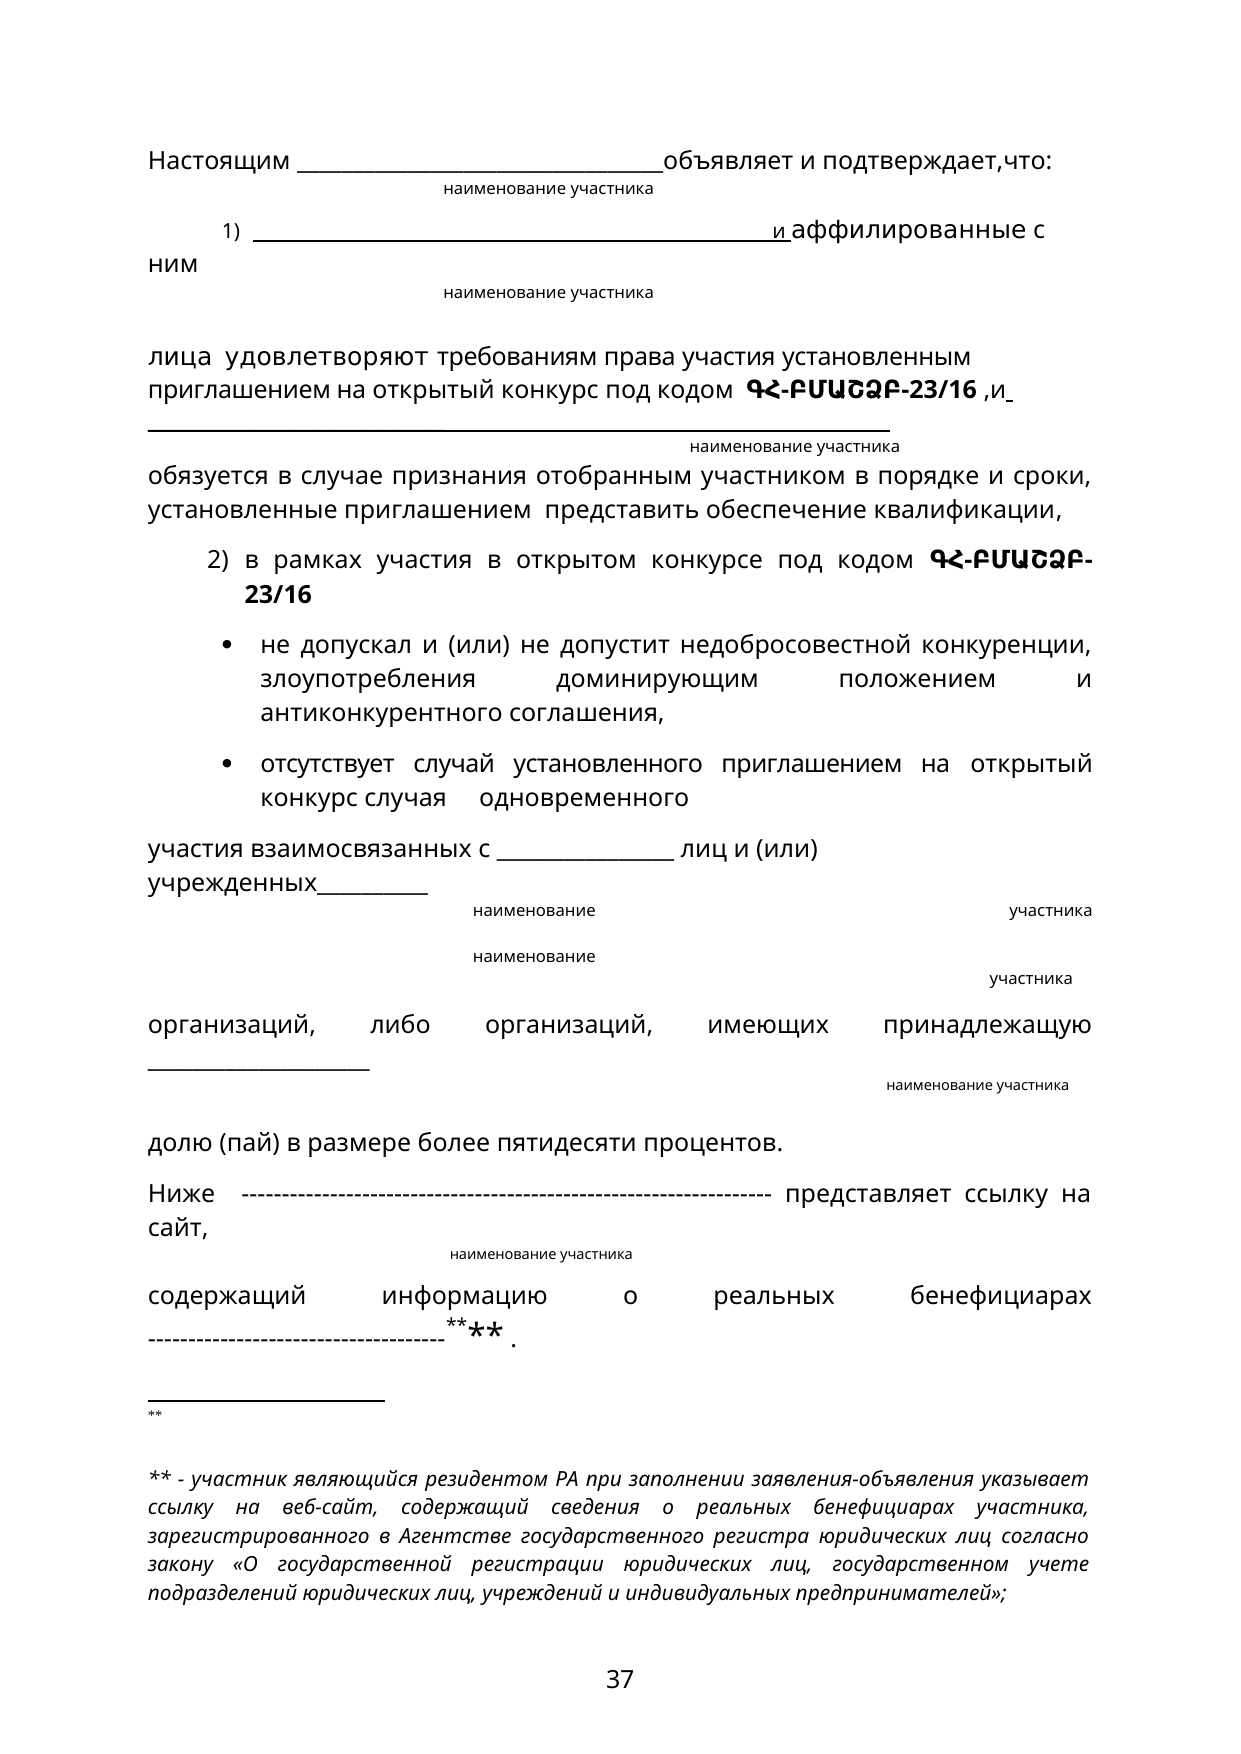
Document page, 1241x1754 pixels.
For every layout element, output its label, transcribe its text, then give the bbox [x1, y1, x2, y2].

list не допускал и (или) не допустит недобросовестной конкуренции, злоупотребления доминирующим положением и антиконкурентного соглашения, [223, 627, 1092, 729]
text участника [989, 967, 1092, 989]
list в рамках участия в открытом конкурсе под кодом ԳՀ-ԲՄԱՇՁԲ-23/16 [207, 542, 1092, 610]
list отсутствует случай установленного приглашением на открытый конкурс случая одновременного [223, 746, 1092, 814]
text наименование участника наименование [473, 899, 1092, 967]
text участия взаимосвязанных с ________________ лиц и (или) учрежденных__________ [148, 831, 1092, 899]
text наименование участника [148, 435, 1092, 457]
text обязуется в случае признания отобранным участником в порядке и сроки, установленные приглашением представить обеспечение квалификации, [148, 457, 1092, 526]
text содержащий информацию о реальных бенефициарах -------------------------------------** . [148, 1278, 1092, 1357]
text наименование участника [443, 177, 1092, 199]
text наименование участника [886, 1074, 1092, 1108]
text Ниже ------------------------------------------------------------------ представляет ссылку на сайт, [148, 1176, 1092, 1244]
text наименование участника [443, 280, 1092, 303]
text Настоящим _________________________________объявляет и подтверждает,что: [148, 143, 1092, 177]
text 1) и аффилированные с ним [148, 212, 1092, 280]
text наименование участника [443, 1244, 1092, 1278]
text организаций, либо организаций, имеющих принадлежащую ____________________ [148, 1006, 1092, 1074]
text лица удовлетворяют требованиям права участия установленным приглашением на открытый конкурс под кодом ԳՀ-ԲՄԱՇՁԲ-23/16 ,и ________________________________ [148, 338, 1092, 435]
text долю (пай) в размере более пятидесяти процентов. [148, 1125, 1092, 1159]
